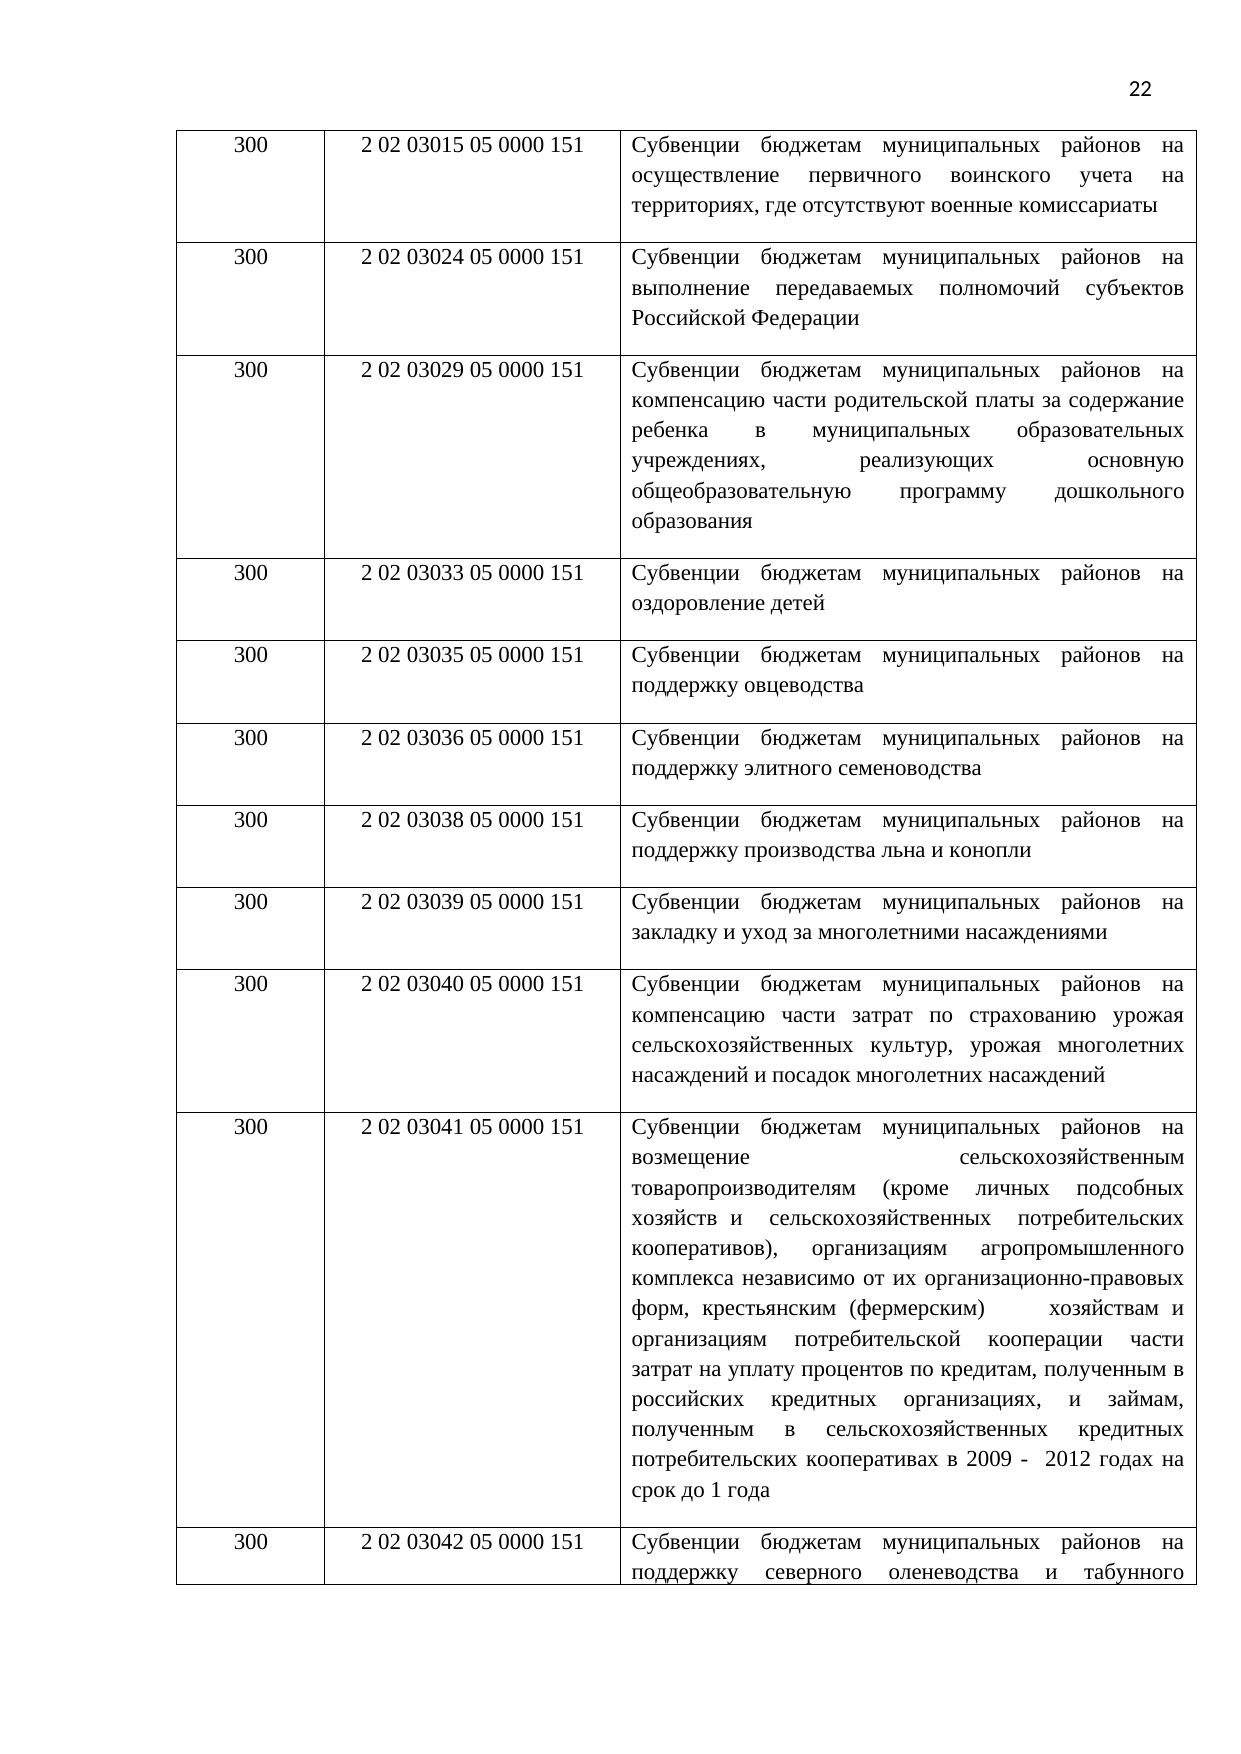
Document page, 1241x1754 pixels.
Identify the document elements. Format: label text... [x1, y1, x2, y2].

table_cell 2 02 03041 05 0000 151 [325, 1113, 620, 1527]
table_cell Субвенции бюджетам муниципальных районов на поддержку производства льна и конопли [621, 806, 1196, 887]
table_cell Субвенции бюджетам муниципальных районов на выполнение передаваемых полномочий субъектов Российской Федерации [621, 243, 1196, 355]
table_cell 2 02 03040 05 0000 151 [325, 970, 620, 1112]
table_cell 2 02 03033 05 0000 151 [325, 559, 620, 640]
table_cell Субвенции бюджетам муниципальных районов на возмещение сельскохозяйственным товаропроизводителям (кроме личных подсобных хозяйств и сельскохозяйственных потребительских кооперативов), организациям агропромышленного комплекса независимо от их организационно-правовых форм, крестьянским (фермерским) хозяйствам и организациям потребительской кооперации части затрат на уплату процентов по кредитам, полученным в российских кредитных организациях, и займам, полученным в сельскохозяйственных кредитных потребительских кооперативах в 2009 - 2012 годах на срок до 1 года [621, 1113, 1196, 1527]
table_cell 2 02 03035 05 0000 151 [325, 641, 620, 722]
table_cell 300 [177, 559, 324, 640]
table_cell 300 [177, 1113, 324, 1527]
table_cell 2 02 03029 05 0000 151 [325, 356, 620, 558]
table_cell 300 [177, 1528, 324, 1584]
table_cell 2 02 03036 05 0000 151 [325, 724, 620, 805]
table_cell 300 [177, 724, 324, 805]
table_cell 300 [177, 641, 324, 722]
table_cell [621, 1528, 1196, 1584]
table_cell 300 [177, 888, 324, 969]
table_cell Субвенции бюджетам муниципальных районов на поддержку овцеводства [621, 641, 1196, 722]
table_cell 300 [177, 131, 324, 242]
table_cell Субвенции бюджетам муниципальных районов на оздоровление детей [621, 559, 1196, 640]
table_cell Субвенции бюджетам муниципальных районов на компенсацию части родительской платы за содержание ребенка в муниципальных образовательных учреждениях, реализующих основную общеобразовательную программу дошкольного образования [621, 356, 1196, 558]
table_cell 300 [177, 806, 324, 887]
table_cell Субвенции бюджетам муниципальных районов на осуществление первичного воинского учета на территориях, где отсутствуют военные комиссариаты [621, 131, 1196, 242]
table_cell 2 02 03038 05 0000 151 [325, 806, 620, 887]
table_cell 300 [177, 356, 324, 558]
table_cell Субвенции бюджетам муниципальных районов на компенсацию части затрат по страхованию урожая сельскохозяйственных культур, урожая многолетних насаждений и посадок многолетних насаждений [621, 970, 1196, 1112]
table_cell 2 02 03039 05 0000 151 [325, 888, 620, 969]
table_cell 300 [177, 970, 324, 1112]
table_cell Субвенции бюджетам муниципальных районов на поддержку элитного семеноводства [621, 724, 1196, 805]
table_cell 300 [177, 243, 324, 355]
table_cell Субвенции бюджетам муниципальных районов на закладку и уход за многолетними насаждениями [621, 888, 1196, 969]
table_cell 2 02 03015 05 0000 151 [325, 131, 620, 242]
table_cell 2 02 03024 05 0000 151 [325, 243, 620, 355]
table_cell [325, 1528, 620, 1584]
